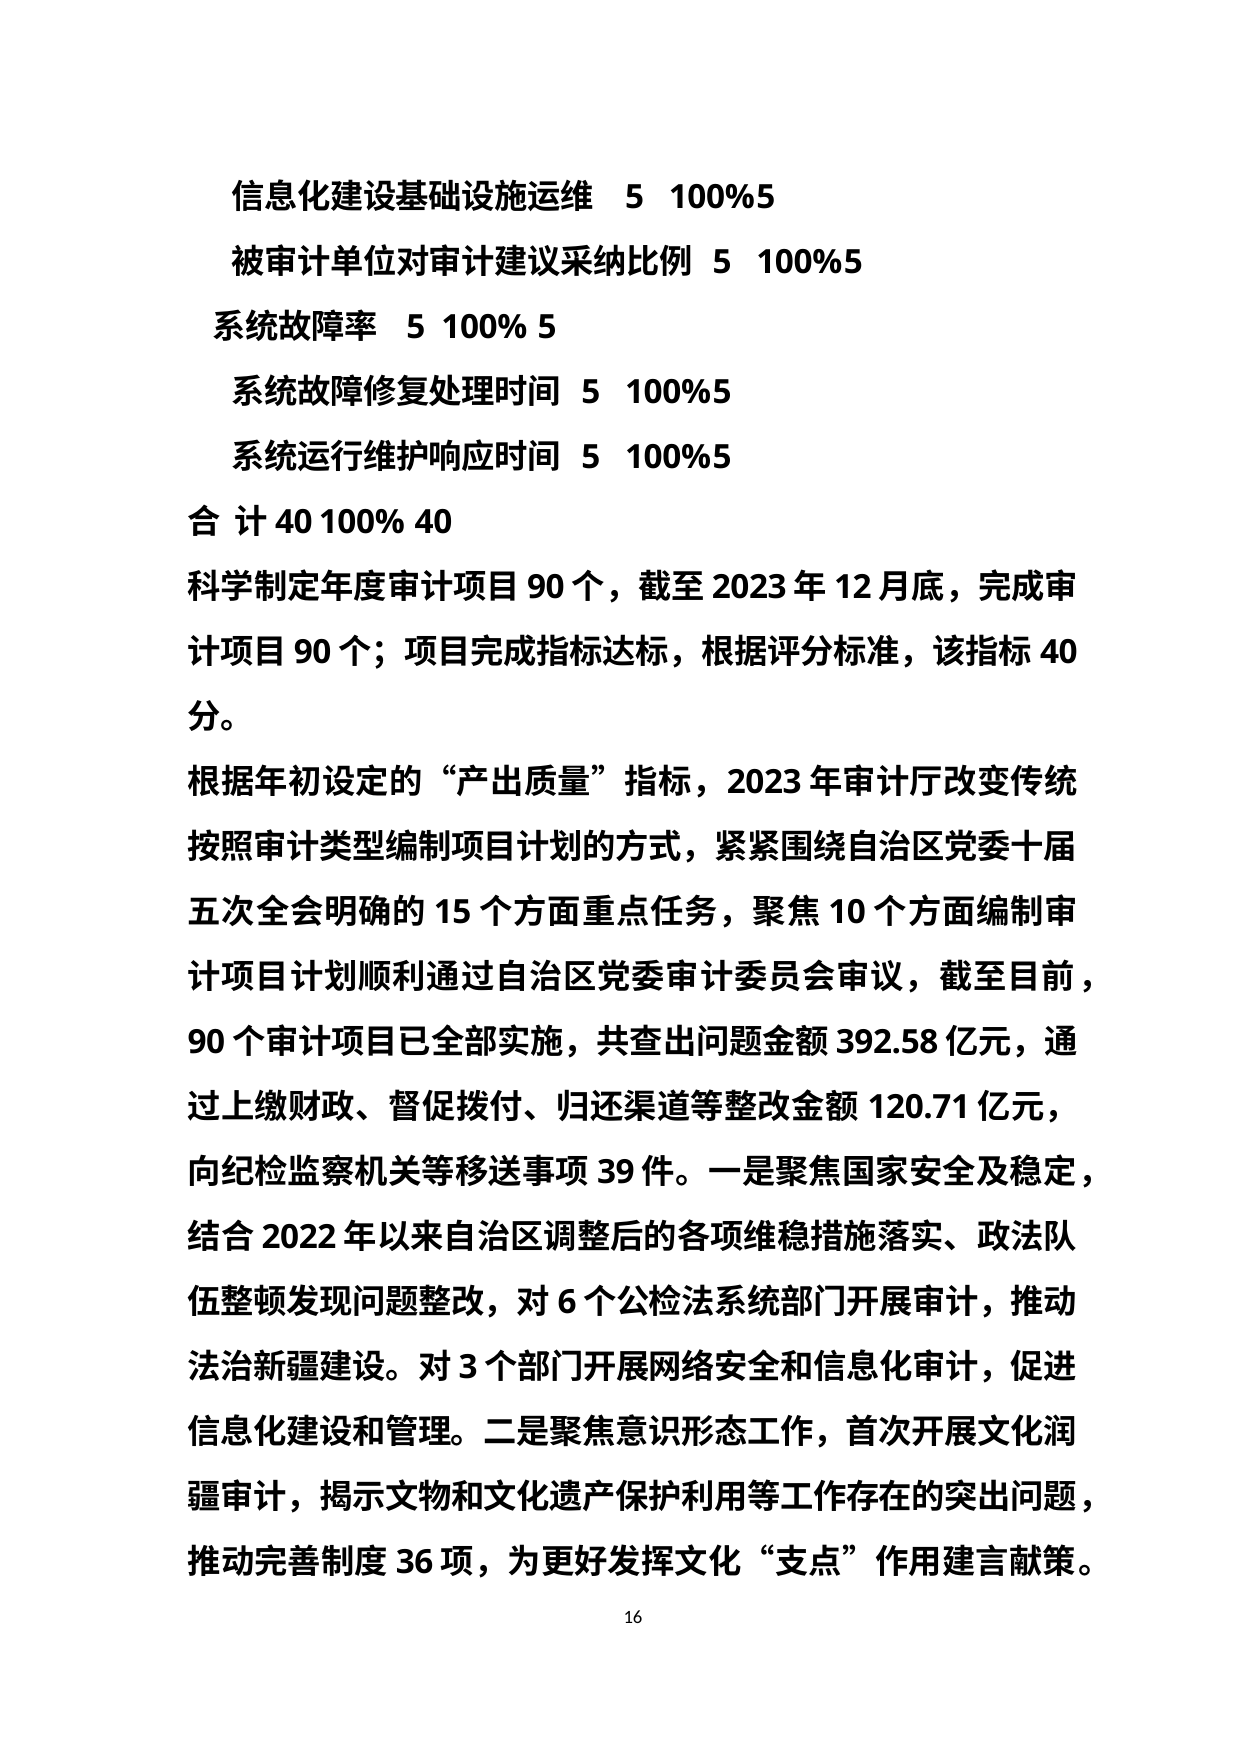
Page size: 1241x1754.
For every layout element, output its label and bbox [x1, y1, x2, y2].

text [187, 162, 1078, 1592]
